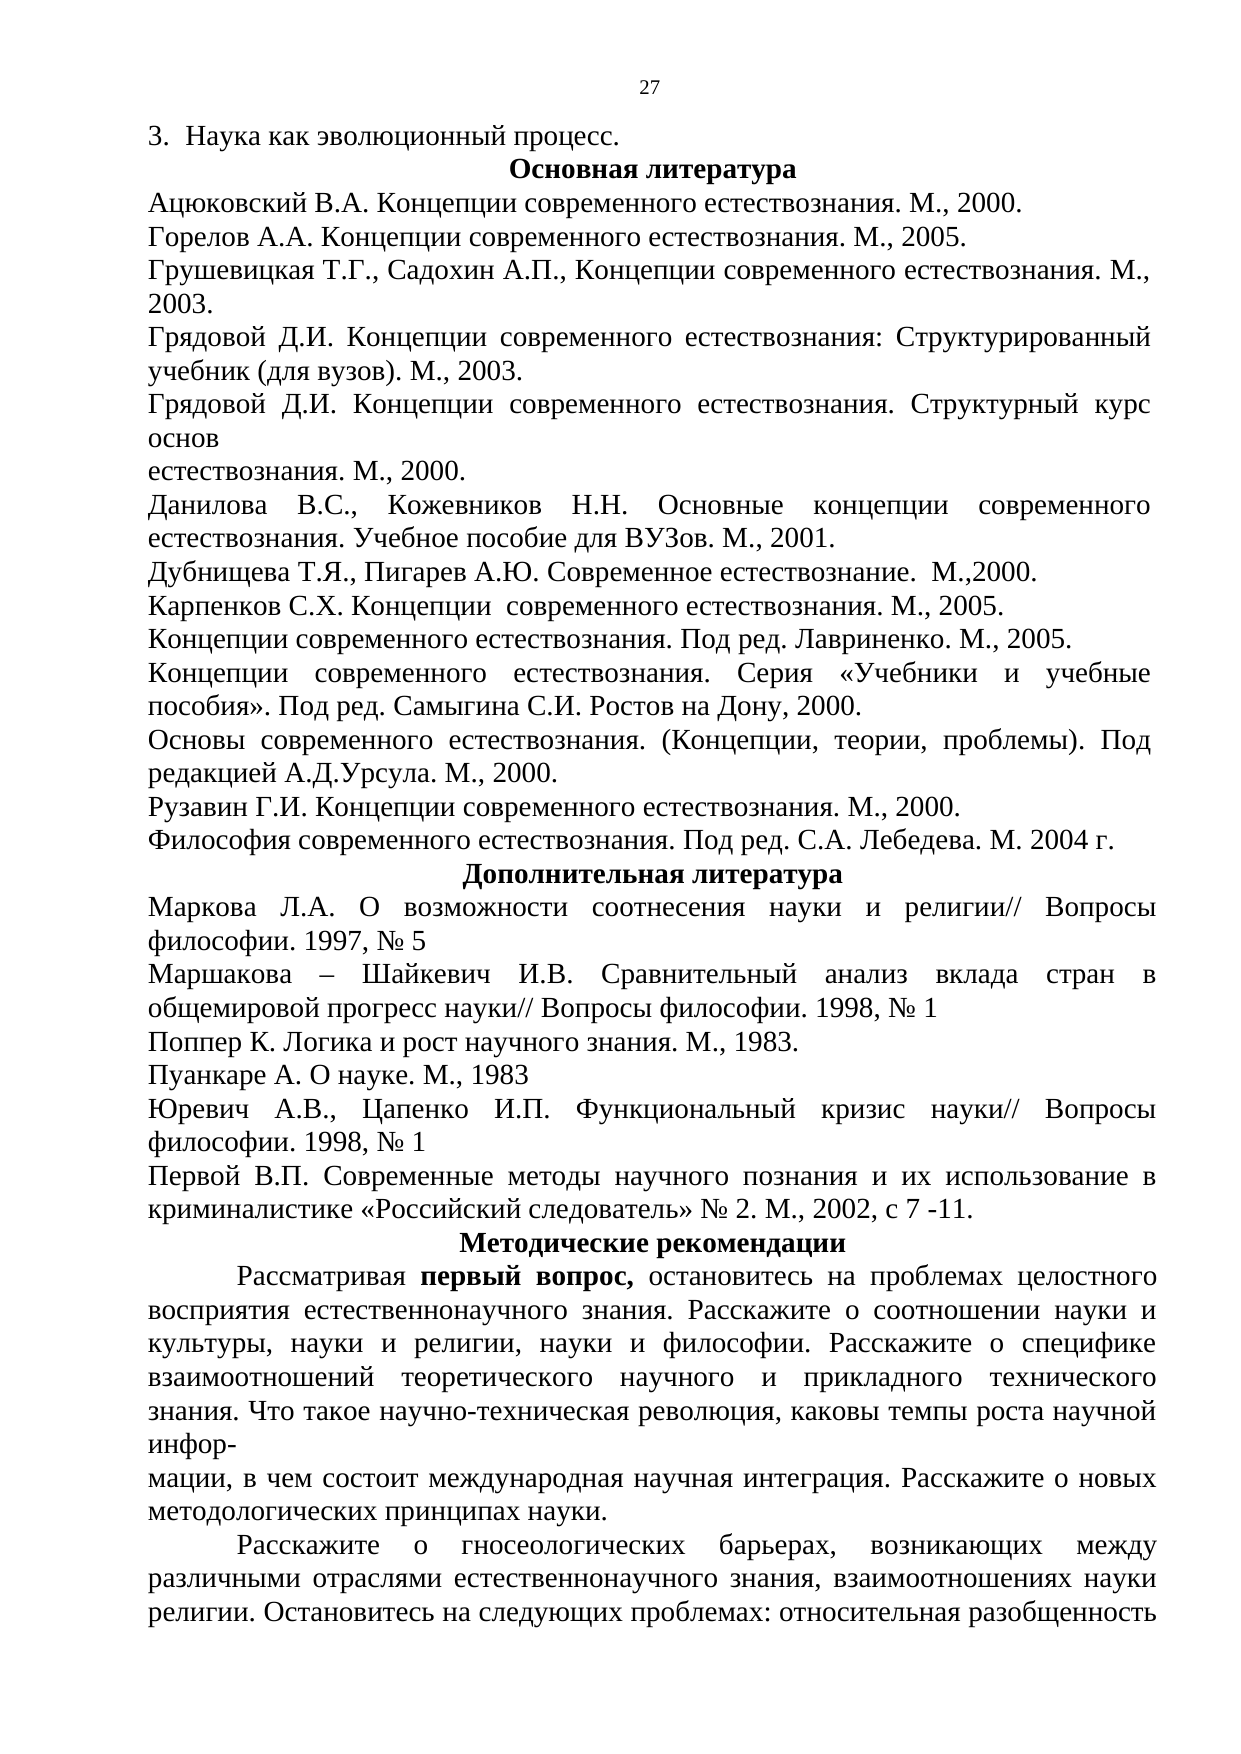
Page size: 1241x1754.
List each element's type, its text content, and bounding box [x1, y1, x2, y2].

text Основная литература [148, 152, 1158, 185]
text Рузавин Г.И. Концепции современного естествознания. М., 2000. [148, 789, 1152, 822]
text Карпенков С.Х. Концепции современного естествознания. М., 2005. [148, 588, 1152, 621]
text Рассматривая первый вопрос, остановитесь на проблемах целостного восприятия естественнонаучного знания. Расскажите о соотношении науки и культуры, науки и религии, науки и философии. Расскажите о специфике взаимоотношений теоретического научного и прикладного технического знания. Что такое научно-техническая революция, каковы темпы роста научной инфор- [148, 1258, 1158, 1460]
text Грушевицкая Т.Г., Садохин А.П., Концепции современного естествознания. М., 2003. [148, 252, 1152, 319]
text Ацюковский В.А. Концепции современного естествознания. М., 2000. [148, 185, 1152, 219]
text Юревич А.В., Цапенко И.П. Функциональный кризис науки// Вопросы философии. 1998, № 1 [148, 1091, 1158, 1158]
text Концепции современного естествознания. Под ред. Лавриненко. М., 2005. [148, 621, 1152, 655]
text Основы современного естествознания. (Концепции, теории, проблемы). Под редакцией А.Д.Урсула. М., 2000. [148, 722, 1152, 789]
list Наука как эволюционный процесс. [148, 118, 1158, 152]
text Грядовой Д.И. Концепции современного естествознания. Структурный курс основ [148, 386, 1152, 453]
text Поппер К. Логика и рост научного знания. М., 1983. [148, 1024, 1158, 1057]
text Первой В.П. Современные методы научного познания и их использование в криминалистике «Российский следователь» № 2. М., 2002, с 7 -11. [148, 1158, 1158, 1225]
text Дубнищева Т.Я., Пигарев А.Ю. Современное естествознание. М.,2000. [148, 554, 1152, 588]
text Философия современного естествознания. Под ред. С.А. Лебедева. М. 2004 г. [148, 822, 1152, 856]
text естествознания. М., 2000. [148, 453, 1152, 487]
text Концепции современного естествознания. Серия «Учебники и учебные пособия». Под ред. Самыгина С.И. Ростов на Дону, 2000. [148, 655, 1152, 722]
text Маркова Л.А. О возможности соотнесения науки и религии// Вопросы философии. 1997, № 5 [148, 889, 1158, 957]
text Методические рекомендации [148, 1225, 1158, 1258]
text мации, в чем состоит международная научная интеграция. Расскажите о новых методологических принципах науки. [148, 1460, 1158, 1527]
text Дополнительная литература [148, 856, 1158, 889]
text Данилова В.С., Кожевников Н.Н. Основные концепции современного естествознания. Учебное пособие для ВУЗов. М., 2001. [148, 487, 1152, 554]
text Горелов А.А. Концепции современного естествознания. М., 2005. [148, 219, 1152, 252]
text Маршакова – Шайкевич И.В. Сравнительный анализ вклада стран в общемировой прогресс науки// Вопросы философии. 1998, № 1 [148, 957, 1158, 1024]
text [148, 1527, 1158, 1627]
text Грядовой Д.И. Концепции современного естествознания: Структурированный учебник (для вузов). М., 2003. [148, 319, 1152, 386]
text Пуанкаре А. О науке. М., 1983 [148, 1057, 1158, 1091]
